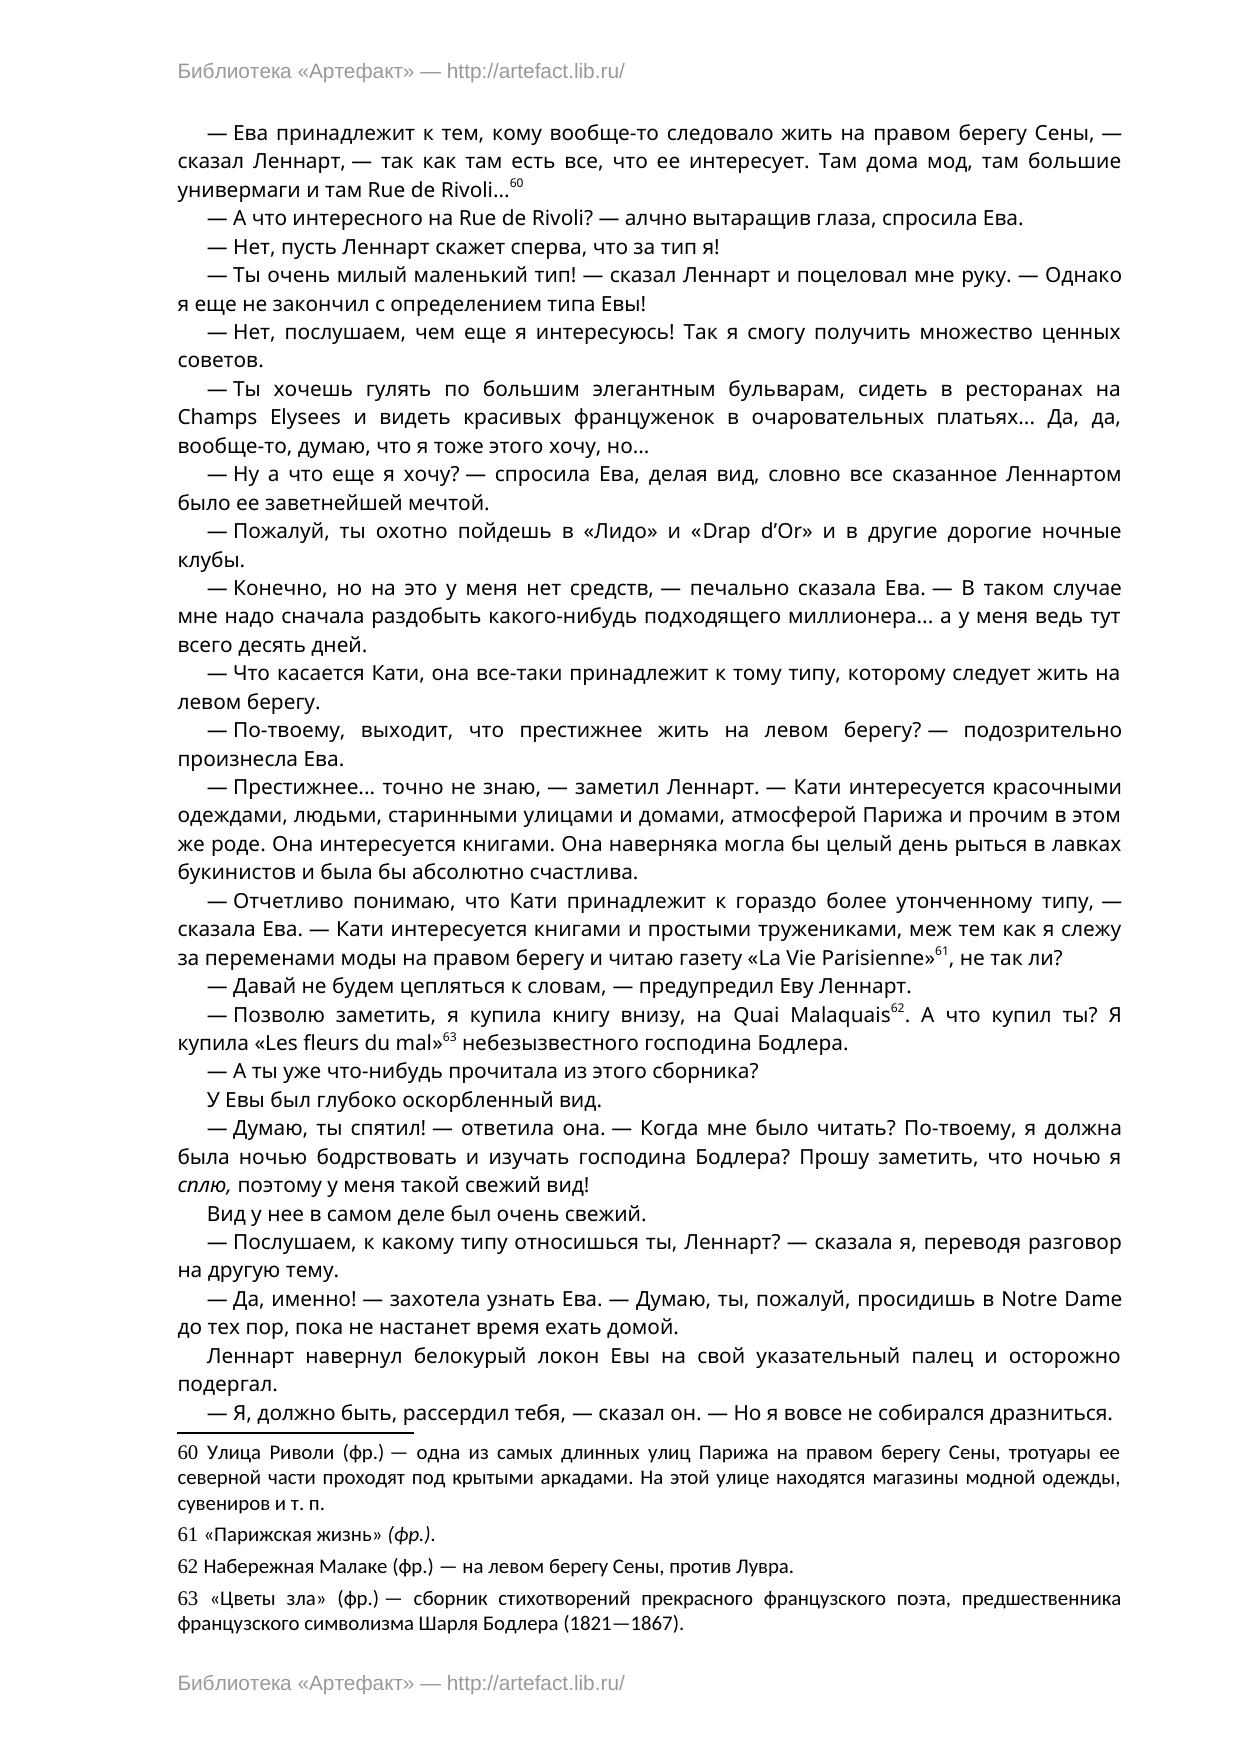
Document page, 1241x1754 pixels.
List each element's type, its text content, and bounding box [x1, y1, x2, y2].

text — Ты очень милый маленький тип! — сказал Леннарт и поцеловал мне руку. — Однако я еще не закончил с определением типа Евы! [177, 260, 1122, 317]
text — Нет, пусть Леннарт скажет сперва, что за тип я! [177, 232, 1122, 260]
text — Ева принадлежит к тем, кому вообще-то следовало жить на правом берегу Сены, — сказал Леннарт, — так как там есть все, что ее интересует. Там дома мод, там большие универмаги и там Rue de Rivoli... [177, 118, 1122, 203]
text — Позволю заметить, я купила книгу внизу, на Quai Malaquais. А что купил ты? Я купила «Les fleurs du mal» небезызвестного господина Бодлера. [177, 1000, 1122, 1057]
text — Пожалуй, ты охотно пойдешь в «Лидо» и «Drap d’Or» и в другие дорогие ночные клубы. [177, 516, 1122, 573]
text У Евы был глубоко оскорбленный вид. [177, 1085, 1122, 1113]
text — Думаю, ты спятил! — ответила она. — Когда мне было читать? По-твоему, я должна была ночью бодрствовать и изучать господина Бодлера? Прошу заметить, что ночью я сплю, поэтому у меня такой свежий вид! [177, 1113, 1122, 1199]
text — Я, должно быть, рассердил тебя, — сказал он. — Но я вовсе не собирался дразниться. [177, 1398, 1122, 1426]
text — Конечно, но на это у меня нет средств, — печально сказала Ева. — В таком случае мне надо сначала раздобыть какого-нибудь подходящего миллионера... а у меня ведь тут всего десять дней. [177, 573, 1122, 658]
text — Да, именно! — захотела узнать Ева. — Думаю, ты, пожалуй, просидишь в Notre Dame до тех пор, пока не настанет время ехать домой. [177, 1284, 1122, 1341]
text — Нет, послушаем, чем еще я интересуюсь! Так я смогу получить множество ценных советов. [177, 317, 1122, 374]
text — Ты хочешь гулять по большим элегантным бульварам, сидеть в ресторанах на Champs Elysees и видеть красивых француженок в очаровательных платьях... Да, да, вообще-то, думаю, что я тоже этого хочу, но... [177, 374, 1122, 459]
text — Послушаем, к какому типу относишься ты, Леннарт? — сказала я, переводя разговор на другую тему. [177, 1227, 1122, 1284]
text Вид у нее в самом деле был очень свежий. [177, 1199, 1122, 1227]
text — Престижнее... точно не знаю, — заметил Леннарт. — Кати интересуется красочными одеждами, людьми, старинными улицами и домами, атмосферой Парижа и прочим в этом же роде. Она интересуется книгами. Она наверняка могла бы целый день рыться в лавках букинистов и была бы абсолютно счастлива. [177, 772, 1122, 886]
text — Ну а что еще я хочу? — спросила Ева, делая вид, словно все сказанное Леннартом было ее заветнейшей мечтой. [177, 459, 1122, 516]
text — А что интересного на Rue de Rivoli? — алчно вытаращив глаза, спросила Ева. [177, 203, 1122, 232]
text Леннарт навернул белокурый локон Евы на свой указательный палец и осторожно подергал. [177, 1341, 1122, 1398]
text — По-твоему, выходит, что престижнее жить на левом берегу? — подозрительно произнесла Ева. [177, 715, 1122, 772]
text — Давай не будем цепляться к словам, — предупредил Еву Леннарт. [177, 971, 1122, 1000]
text — Что касается Кати, она все-таки принадлежит к тому типу, которому следует жить на левом берегу. [177, 658, 1122, 715]
text — Отчетливо понимаю, что Кати принадлежит к гораздо более утонченному типу, — сказала Ева. — Кати интересуется книгами и простыми тружениками, меж тем как я слежу за переменами моды на правом берегу и читаю газету «La Vie Parisienne», не так ли? [177, 886, 1122, 971]
text — А ты уже что-нибудь прочитала из этого сборника? [177, 1057, 1122, 1085]
